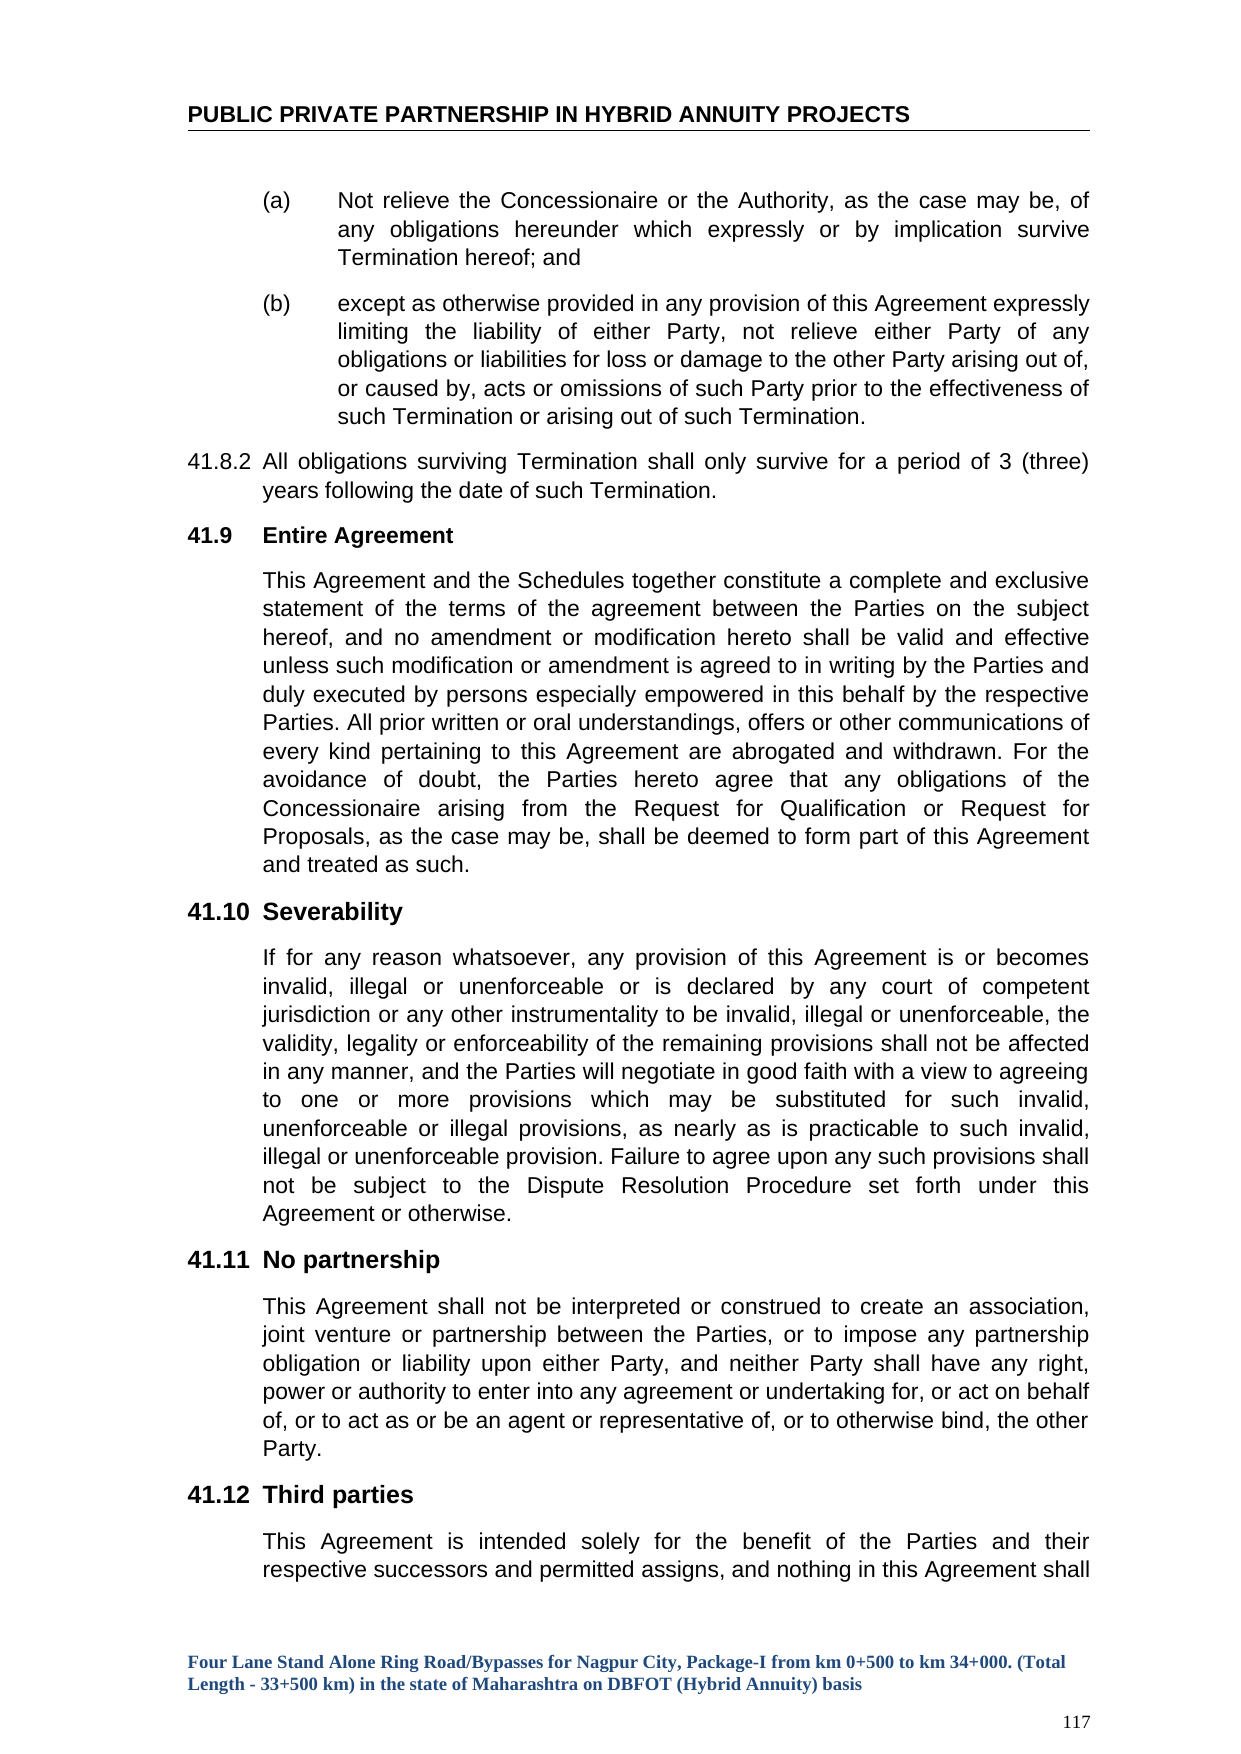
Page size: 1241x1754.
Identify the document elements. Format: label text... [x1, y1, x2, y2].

text This Agreement shall not be interpreted or construed to create an association, joint venture or partnership between the Parties, or to impose any partnership obligation or liability upon either Party, and neither Party shall have any right, power or authority to enter into any agreement or undertaking for, or act on behalf of, or to act as or be an agent or representative of, or to otherwise bind, the other Party. [262, 1293, 1090, 1461]
text 41.8.2 All obligations surviving Termination shall only survive for a period of 3 (three) years following the date of such Termination. [187, 448, 1090, 503]
text 41.9 Entire Agreement [187, 522, 1090, 548]
text (b) except as otherwise provided in any provision of this Agreement expressly limiting the liability of either Party, not relieve either Party of any obligations or liabilities for loss or damage to the other Party arising out of, or caused by, acts or omissions of such Party prior to the effectiveness of such Termination or arising out of such Termination. [262, 289, 1090, 429]
text 41.11 No partnership [187, 1245, 1090, 1274]
text 41.12 Third parties [187, 1480, 1090, 1509]
text This Agreement and the Schedules together constitute a complete and exclusive statement of the terms of the agreement between the Parties on the subject hereof, and no amendment or modification hereto shall be valid and effective unless such modification or amendment is agreed to in writing by the Parties and duly executed by persons especially empowered in this behalf by the respective Parties. All prior written or oral understandings, offers or other communications of every kind pertaining to this Agreement are abrogated and withdrawn. For the avoidance of doubt, the Parties hereto agree that any obligations of the Concessionaire arising from the Request for Qualification or Request for Proposals, as the case may be, shall be deemed to form part of this Agreement and treated as such. [262, 567, 1090, 878]
text If for any reason whatsoever, any provision of this Agreement is or becomes invalid, illegal or unenforceable or is declared by any court of competent jurisdiction or any other instrumentality to be invalid, illegal or unenforceable, the validity, legality or enforceability of the remaining provisions shall not be affected in any manner, and the Parties will negotiate in good faith with a view to agreeing to one or more provisions which may be substituted for such invalid, unenforceable or illegal provisions, as nearly as is practicable to such invalid, illegal or unenforceable provision. Failure to agree upon any such provisions shall not be subject to the Dispute Resolution Procedure set forth under this Agreement or otherwise. [262, 944, 1090, 1226]
text (a) Not relieve the Concessionaire or the Authority, as the case may be, of any obligations hereunder which expressly or by implication survive Termination hereof; and [262, 187, 1090, 271]
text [262, 1528, 1090, 1583]
text 41.10 Severability [187, 896, 1090, 925]
